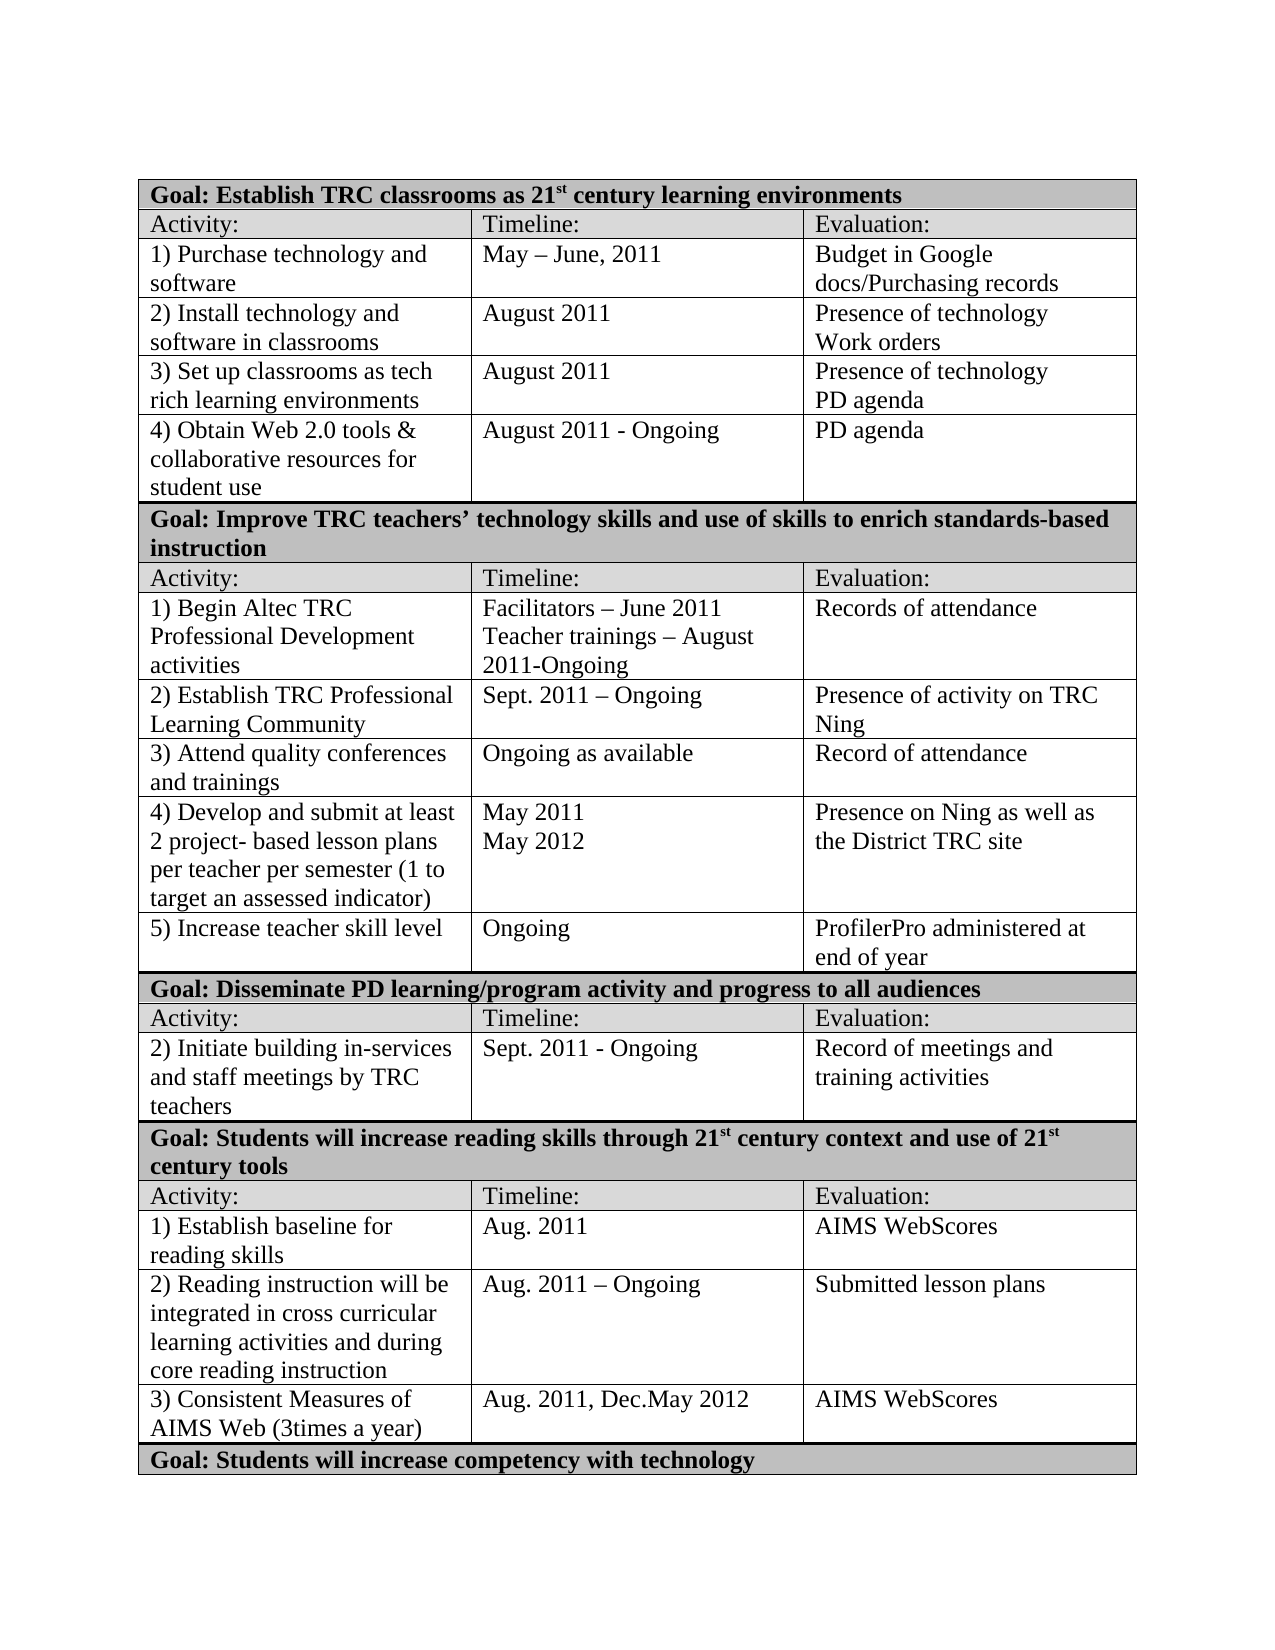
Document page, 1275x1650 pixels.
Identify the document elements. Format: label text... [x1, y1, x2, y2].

table_cell 2) Initiate building in-services and staff meetings by TRC teachers [139, 1033, 471, 1119]
table_cell Record of meetings and training activities [804, 1033, 1136, 1119]
table_cell Aug. 2011 – Ongoing [472, 1270, 803, 1384]
table_cell Presence on Ning as well as the District TRC site [804, 797, 1136, 912]
table_cell Evaluation: [804, 1181, 1136, 1210]
table_cell 3) Attend quality conferences and trainings [139, 739, 471, 796]
table_cell Timeline: [472, 1181, 803, 1210]
table_cell Aug. 2011, Dec.May 2012 [472, 1385, 803, 1442]
table_cell Goal: Students will increase reading skills through 21st century context and use of 21st century tools [139, 1123, 1136, 1180]
table_cell 2) Establish TRC Professional Learning Community [139, 680, 471, 737]
table_cell Activity: [139, 563, 471, 592]
table_cell Activity: [139, 1004, 471, 1032]
table_cell 4) Develop and submit at least 2 project- based lesson plans per teacher per semester (1 to target an assessed indicator) [139, 797, 471, 912]
table_cell 1) Purchase technology and software [139, 239, 471, 297]
table_cell Aug. 2011 [472, 1211, 803, 1268]
table_cell 4) Obtain Web 2.0 tools & collaborative resources for student use [139, 415, 471, 501]
table_cell Evaluation: [804, 210, 1136, 238]
table_cell Submitted lesson plans [804, 1270, 1136, 1384]
table_cell AIMS WebScores [804, 1385, 1136, 1442]
table_cell Ongoing [472, 913, 803, 971]
table_cell Evaluation: [804, 563, 1136, 592]
table_cell 2) Install technology and software in classrooms [139, 298, 471, 355]
table_cell AIMS WebScores [804, 1211, 1136, 1268]
table_cell Presence of technology Work orders [804, 298, 1136, 355]
table_cell Goal: Students will increase competency with technology [139, 1445, 1136, 1474]
table_cell Goal: Disseminate PD learning/program activity and progress to all audiences [139, 974, 1136, 1002]
table_cell Timeline: [472, 563, 803, 592]
table_cell Record of attendance [804, 739, 1136, 796]
table_header Goal: Establish TRC classrooms as 21st century learning environments [139, 180, 1136, 208]
table_cell Presence of activity on TRC Ning [804, 680, 1136, 737]
table_cell August 2011 [472, 298, 803, 355]
table_cell Timeline: [472, 210, 803, 238]
table_cell 1) Begin Altec TRC Professional Development activities [139, 593, 471, 679]
table_cell May – June, 2011 [472, 239, 803, 297]
table_cell Sept. 2011 - Ongoing [472, 1033, 803, 1119]
table_cell August 2011 [472, 356, 803, 414]
table_cell 3) Set up classrooms as tech rich learning environments [139, 356, 471, 414]
table_cell Timeline: [472, 1004, 803, 1032]
table_cell May 2011 May 2012 [472, 797, 803, 912]
table_cell Sept. 2011 – Ongoing [472, 680, 803, 737]
table_cell 5) Increase teacher skill level [139, 913, 471, 971]
table_cell August 2011 - Ongoing [472, 415, 803, 501]
table_cell Facilitators – June 2011 Teacher trainings – August 2011-Ongoing [472, 593, 803, 679]
table_cell Activity: [139, 210, 471, 238]
table_cell Budget in Google docs/Purchasing records [804, 239, 1136, 297]
table_cell Records of attendance [804, 593, 1136, 679]
table_cell Ongoing as available [472, 739, 803, 796]
table_cell PD agenda [804, 415, 1136, 501]
table_cell 2) Reading instruction will be integrated in cross curricular learning activities and during core reading instruction [139, 1270, 471, 1384]
table_cell ProfilerPro administered at end of year [804, 913, 1136, 971]
table_cell Evaluation: [804, 1004, 1136, 1032]
table_cell Activity: [139, 1181, 471, 1210]
table_cell 1) Establish baseline for reading skills [139, 1211, 471, 1268]
table_cell Goal: Improve TRC teachers’ technology skills and use of skills to enrich standards-based instruction [139, 504, 1136, 562]
table_cell Presence of technology PD agenda [804, 356, 1136, 414]
table_cell 3) Consistent Measures of AIMS Web (3times a year) [139, 1385, 471, 1442]
